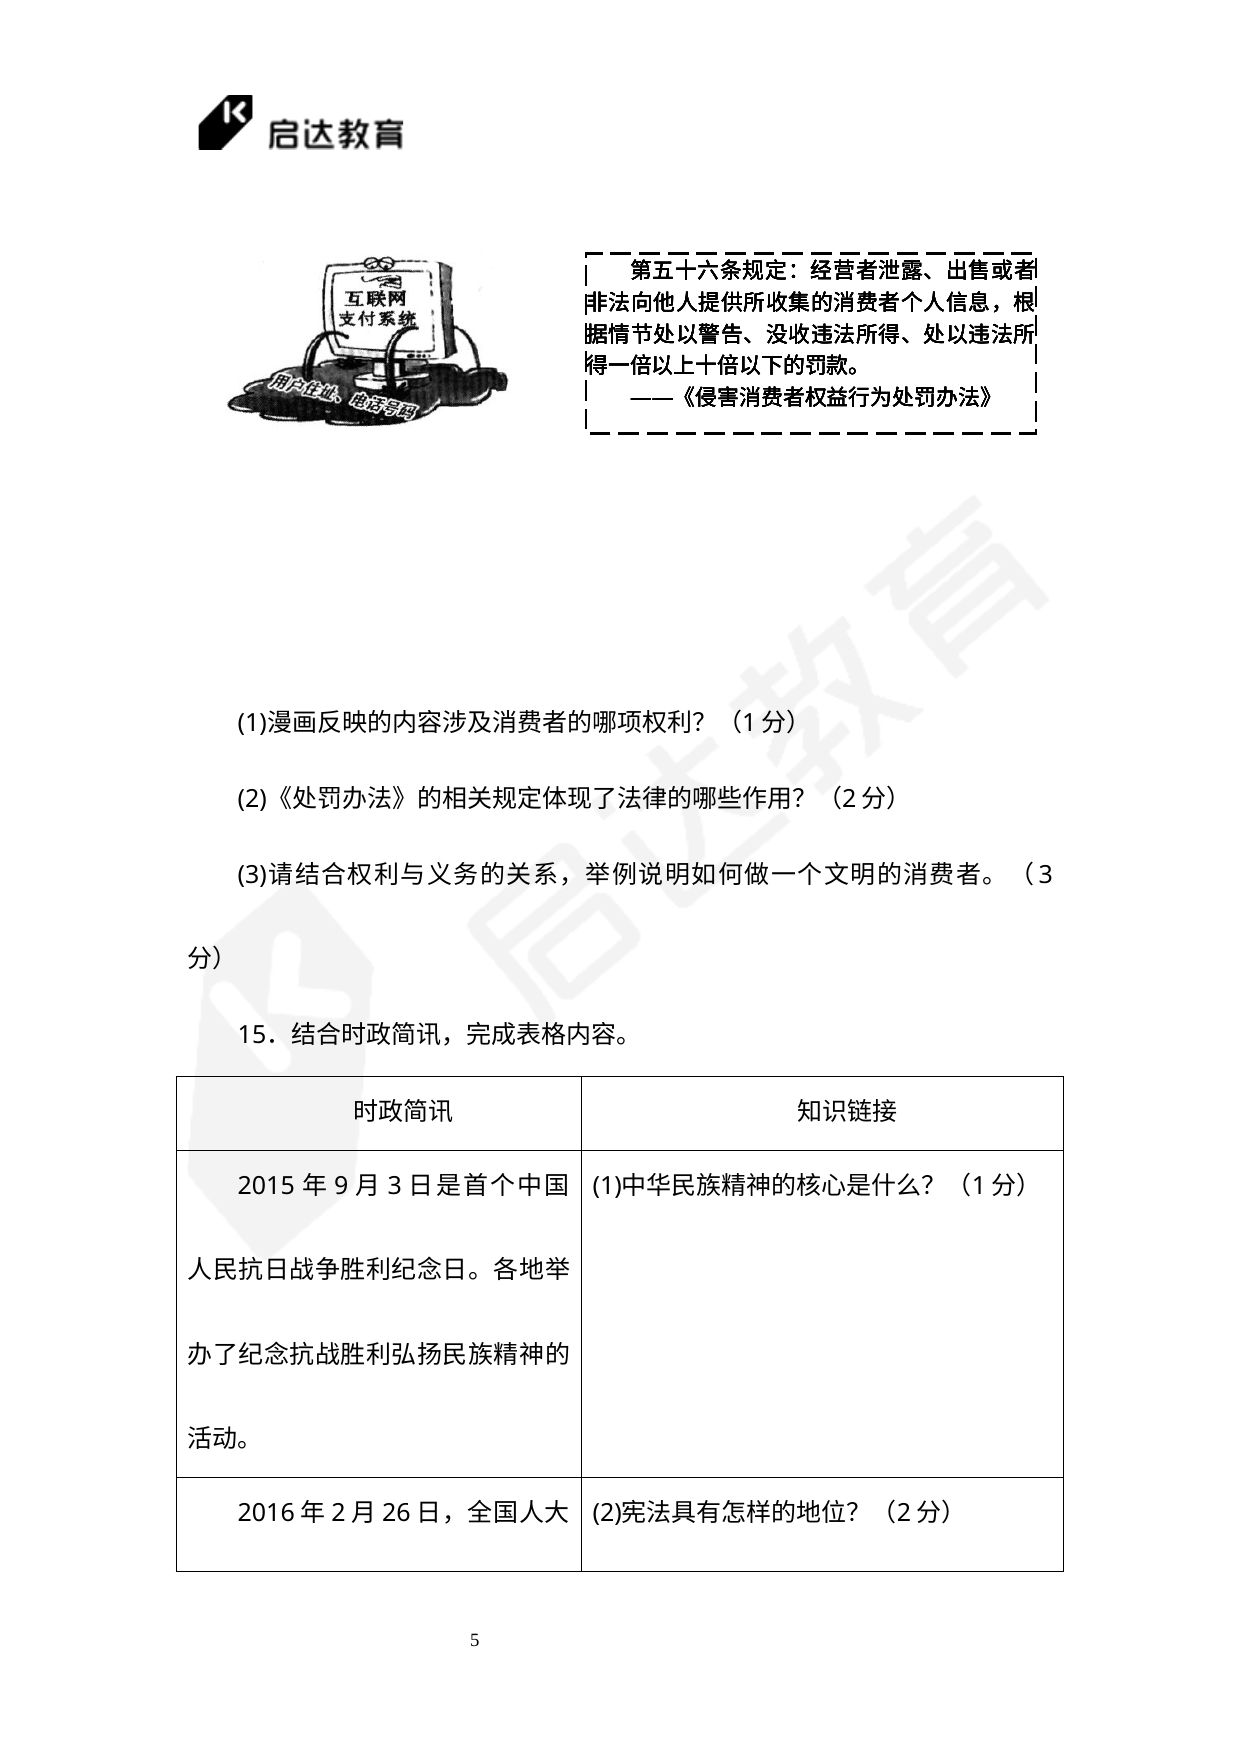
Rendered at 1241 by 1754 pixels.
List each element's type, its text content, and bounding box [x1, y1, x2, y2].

picture [225, 253, 511, 430]
text (2)《处罚办法》的相关规定体现了法律的哪些作用？（2分） [187, 764, 1053, 829]
table_header 时政简讯 [177, 1077, 581, 1150]
table_cell 2015年9月3日是首个中国人民抗日战争胜利纪念日。各地举办了纪念抗战胜利弘扬民族精神的活动。 [177, 1151, 581, 1477]
table_cell (1)中华民族精神的核心是什么？（1分） [582, 1151, 1063, 1477]
table_cell 2016年2月26日，全国人大常委会首次举行宪法宣誓仪式。 [177, 1478, 581, 1571]
text (1)漫画反映的内容涉及消费者的哪项权利？（1分） [187, 688, 1053, 753]
text 15．结合时政简讯，完成表格内容。 [187, 1000, 1053, 1065]
picture [198, 95, 404, 150]
table_cell (2)宪法具有怎样的地位？（2分） [582, 1478, 1063, 1571]
text (3)请结合权利与义务的关系，举例说明如何做一个文明的消费者。（3分） [187, 840, 1053, 989]
table_header 知识链接 [582, 1077, 1063, 1150]
